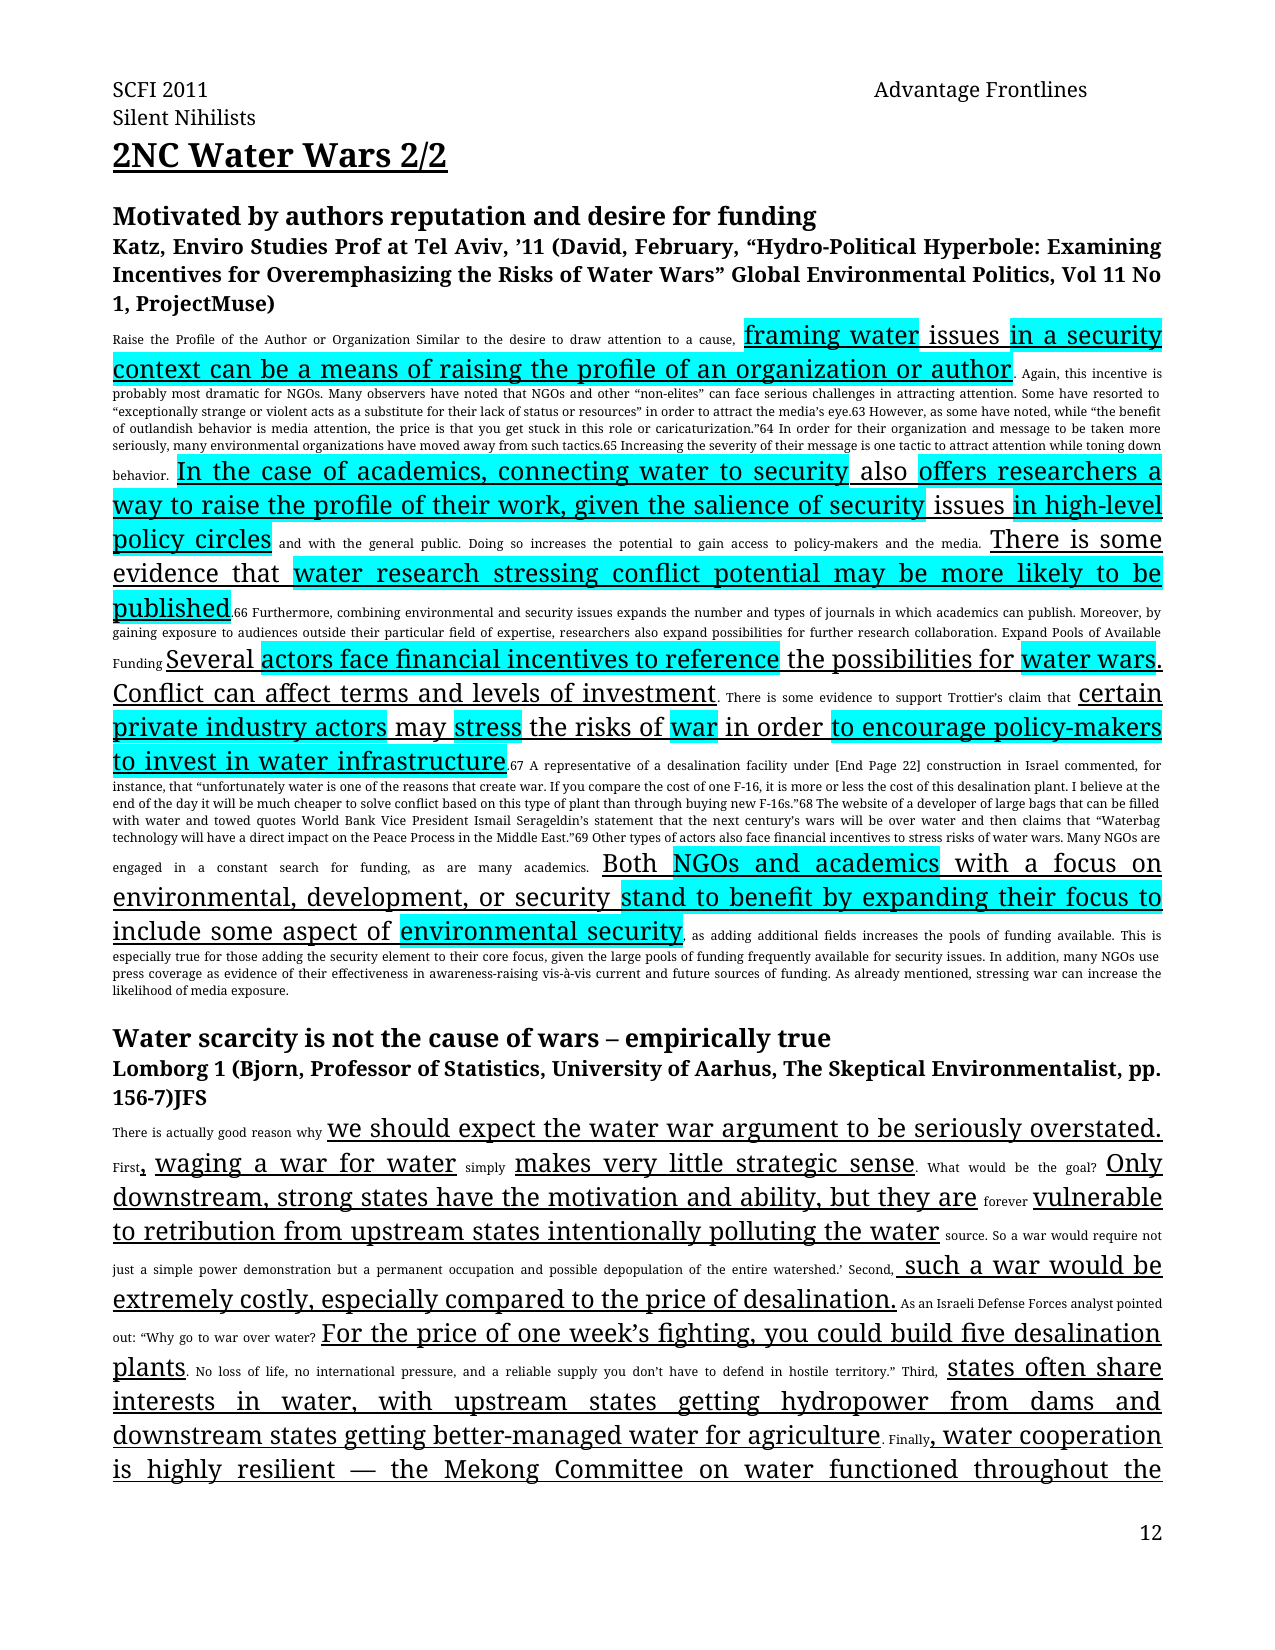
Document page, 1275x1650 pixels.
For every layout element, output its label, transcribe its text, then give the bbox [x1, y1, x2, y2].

text Lomborg 1 (Bjorn, Professor of Statistics, University of Aarhus, The Skeptical Environmentalist, pp. 156-7)JFS [112, 1054, 1162, 1111]
text 2NC Water Wars 2/2 [112, 132, 1162, 177]
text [112, 1413, 1162, 1481]
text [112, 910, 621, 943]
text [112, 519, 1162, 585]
subtitle Motivated by authors reputation and desire for funding [112, 198, 1162, 232]
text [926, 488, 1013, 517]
text Katz, Enviro Studies Prof at Tel Aviv, ’11 (David, February, “Hydro-Political Hyperbole: Examining Incentives for Overemphasizing the Risks of Water Wars” Global Environmental Politics, Vol 11 No 1, ProjectMuse) [112, 232, 1162, 317]
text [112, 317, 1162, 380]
subtitle Water scarcity is not the cause of wars – empirically true [112, 1020, 1162, 1054]
